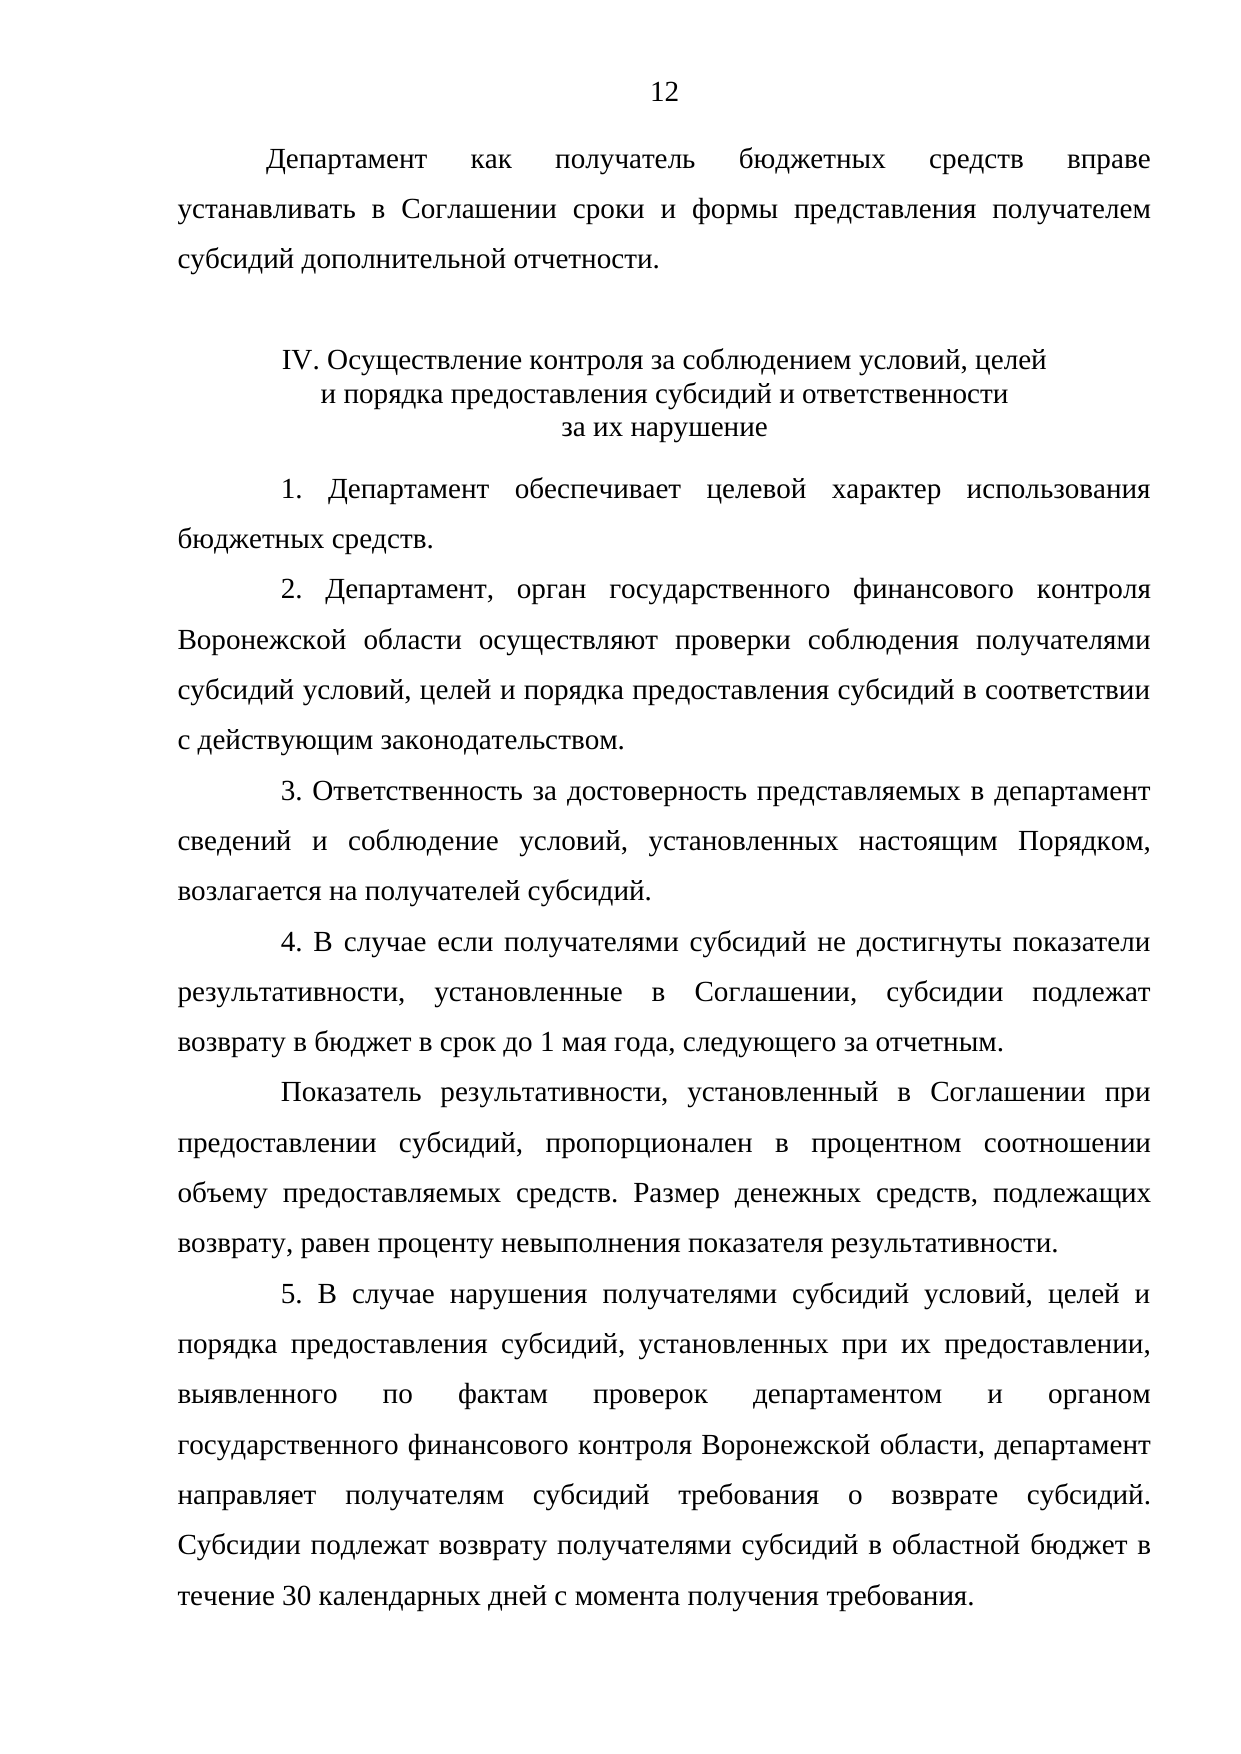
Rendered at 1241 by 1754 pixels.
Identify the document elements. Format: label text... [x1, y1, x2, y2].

text IV. Осуществление контроля за соблюдением условий, целей [177, 342, 1152, 376]
text 4. В случае если получателями субсидий не достигнуты показатели результативности, установленные в Соглашении, субсидии подлежат возврату в бюджет в срок до 1 мая года, следующего за отчетным. [177, 924, 1152, 1058]
text Департамент как получатель бюджетных средств вправе устанавливать в Соглашении сроки и формы представления получателем субсидий дополнительной отчетности. [177, 141, 1152, 275]
text 5. В случае нарушения получателями субсидий условий, целей и порядка предоставления субсидий, установленных при их предоставлении, выявленного по фактам проверок департаментом и органом государственного финансового контроля Воронежской области, департамент направляет получателям субсидий требования о возврате субсидий. Субсидии подлежат возврату получателями субсидий в областной бюджет в течение 30 календарных дней с момента получения требования. [177, 1276, 1152, 1611]
text и порядка предоставления субсидий и ответственности [177, 376, 1152, 409]
text 2. Департамент, орган государственного финансового контроля Воронежской области осуществляют проверки соблюдения получателями субсидий условий, целей и порядка предоставления субсидий в соответствии с действующим законодательством. [177, 571, 1152, 756]
text 1. Департамент обеспечивает целевой характер использования бюджетных средств. [177, 471, 1152, 555]
text за их нарушение [177, 409, 1152, 443]
text Показатель результативности, установленный в Соглашении при предоставлении субсидий, пропорционален в процентном соотношении объему предоставляемых средств. Размер денежных средств, подлежащих возврату, равен проценту невыполнения показателя результативности. [177, 1074, 1152, 1259]
text 3. Ответственность за достоверность представляемых в департамент сведений и соблюдение условий, установленных настоящим Порядком, возлагается на получателей субсидий. [177, 773, 1152, 907]
